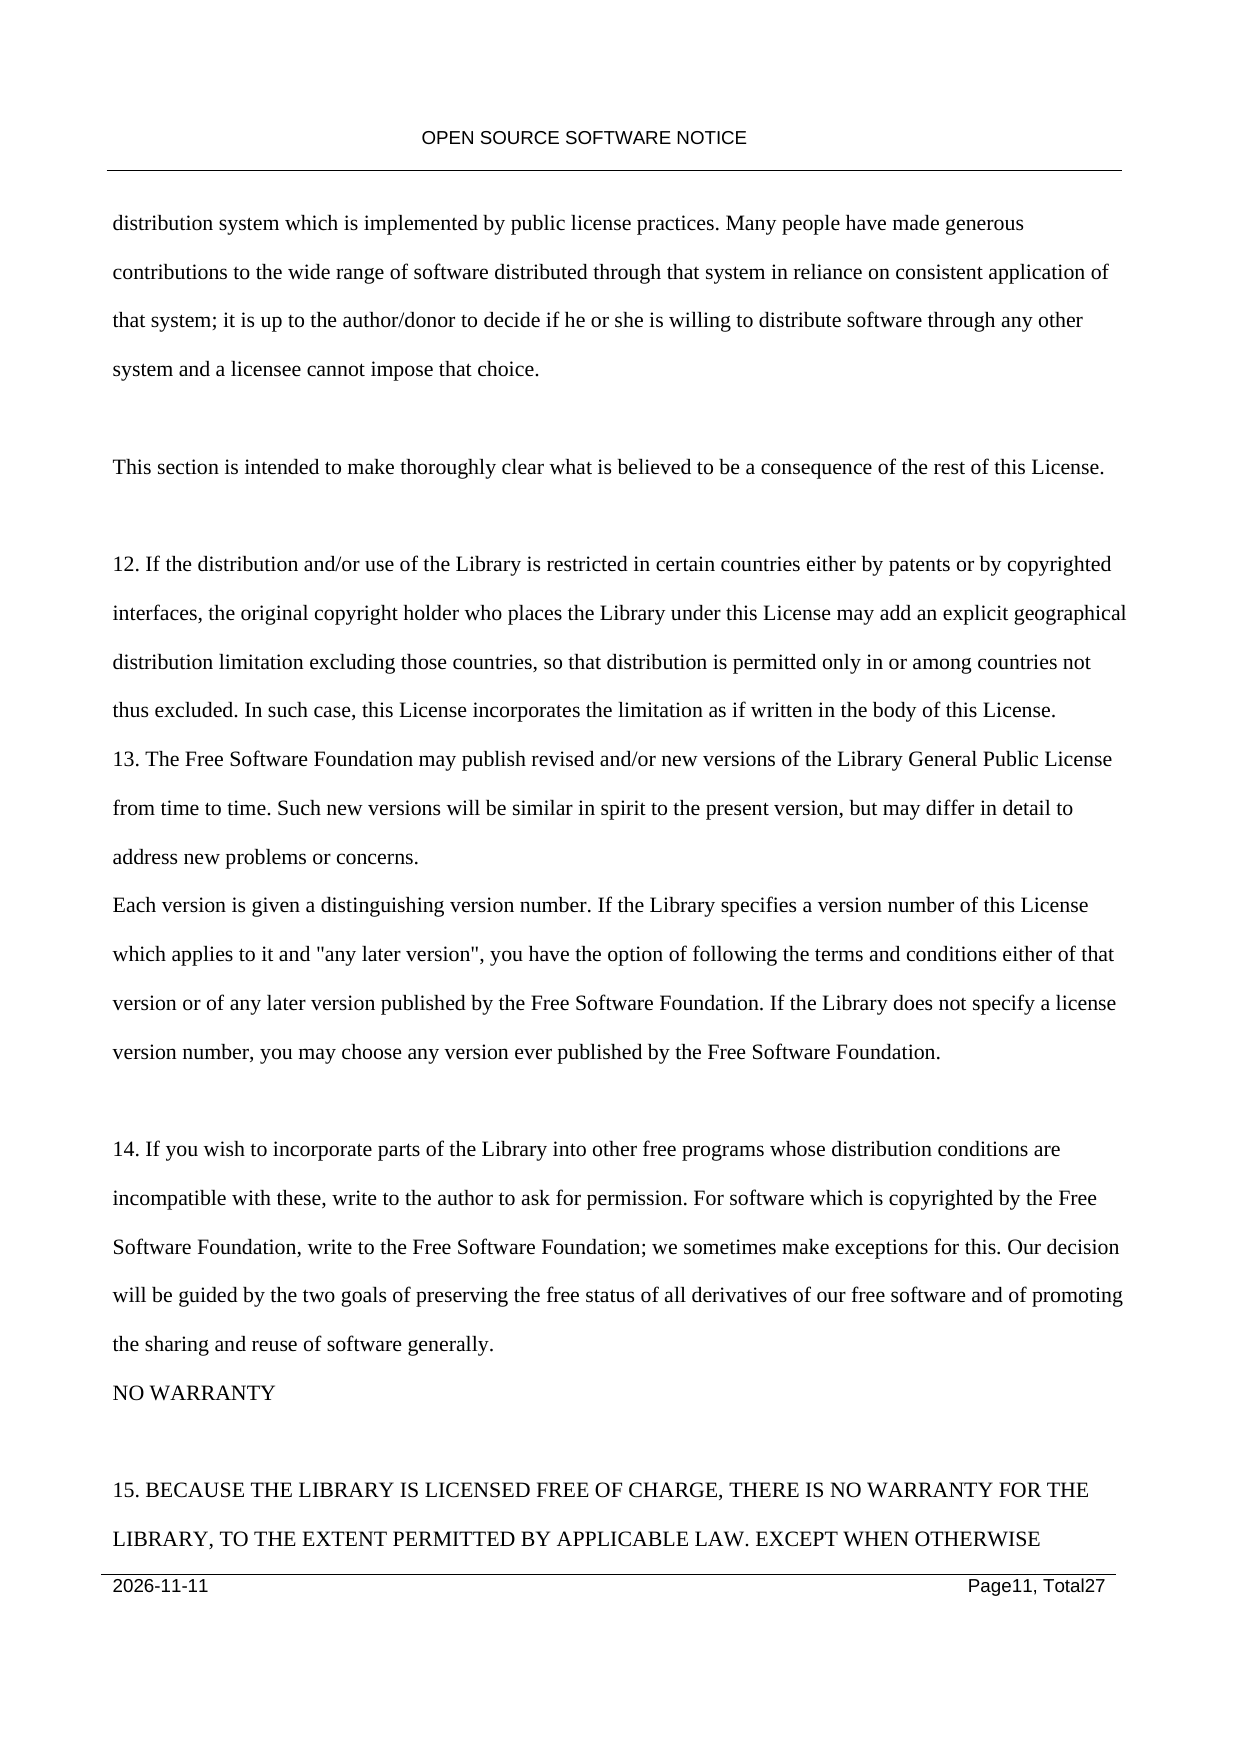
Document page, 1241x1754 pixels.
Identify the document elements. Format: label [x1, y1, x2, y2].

text [112, 206, 1128, 1555]
